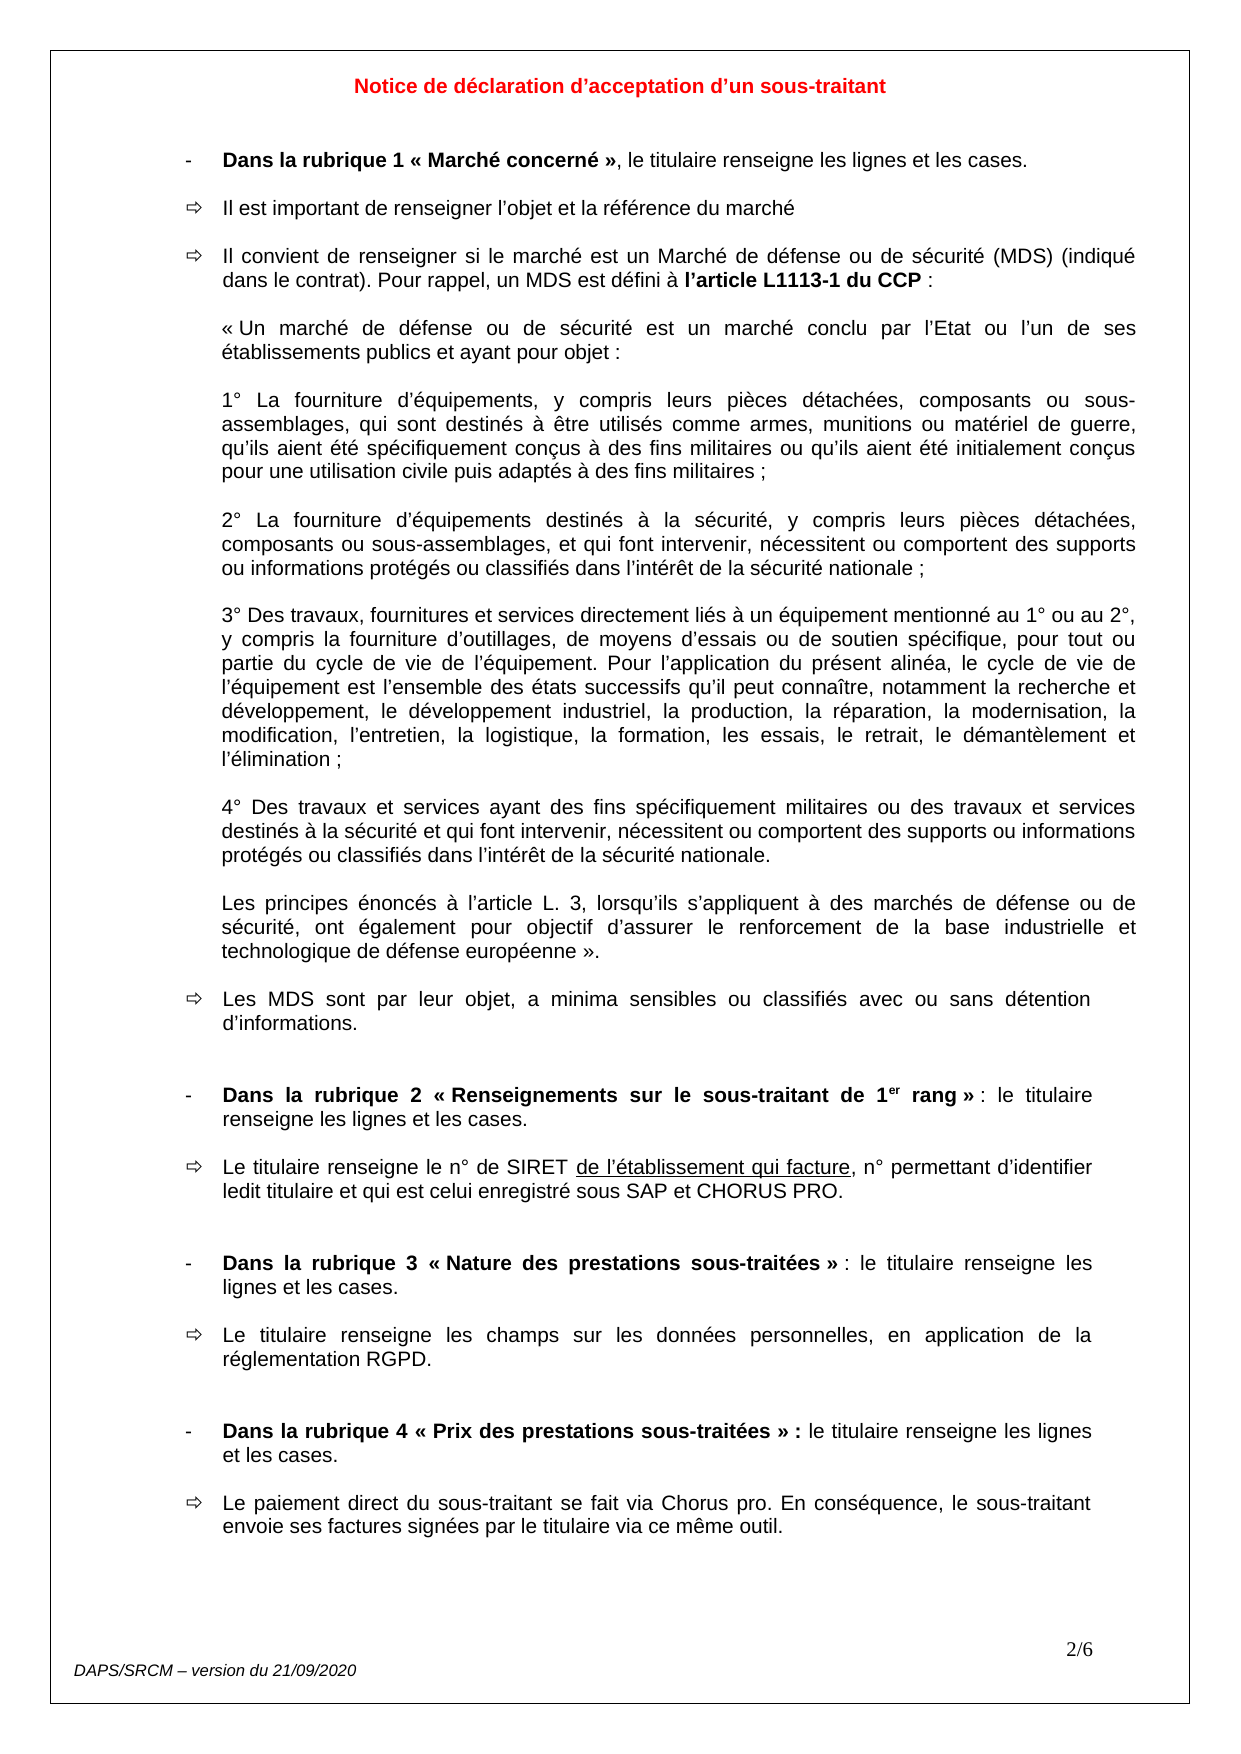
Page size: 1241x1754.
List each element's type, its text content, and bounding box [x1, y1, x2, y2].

text 3° Des travaux, fournitures et services directement liés à un équipement mentionné au 1° ou au 2°, y compris la fourniture d’outillages, de moyens d’essais ou de soutien spécifique, pour tout ou partie du cycle de vie de l’équipement. Pour l’application du présent alinéa, le cycle de vie de l’équipement est l’ensemble des états successifs qu’il peut connaître, notamment la recherche et développement, le développement industriel, la production, la réparation, la modernisation, la modification, l’entretien, la logistique, la formation, les essais, le retrait, le démantèlement et l’élimination ; [221, 603, 1137, 771]
list Dans la rubrique 3 « Nature des prestations sous-traitées » : le titulaire renseigne les lignes et les cases. [185, 1251, 1093, 1298]
list Dans la rubrique 2 « Renseignements sur le sous-traitant de 1er rang » : le titulaire renseigne les lignes et les cases. [185, 1083, 1093, 1131]
list Dans la rubrique 1 « Marché concerné », le titulaire renseigne les lignes et les cases. [185, 148, 1093, 172]
text « Un marché de défense ou de sécurité est un marché conclu par l’Etat ou l’un de ses établissements publics et ayant pour objet : [221, 316, 1137, 363]
text 2° La fourniture d’équipements destinés à la sécurité, y compris leurs pièces détachées, composants ou sous-assemblages, et qui font intervenir, nécessitent ou comportent des supports ou informations protégés ou classifiés dans l’intérêt de la sécurité nationale ; [221, 507, 1137, 579]
list Le paiement direct du sous-traitant se fait via Chorus pro. En conséquence, le sous-traitant envoie ses factures signées par le titulaire via ce même outil. [185, 1490, 1093, 1538]
text Les principes énoncés à l’article L. 3, lorsqu’ils s’appliquent à des marchés de défense ou de sécurité, ont également pour objectif d’assurer le renforcement de la base industrielle et technologique de défense européenne ». [221, 891, 1137, 963]
text 4° Des travaux et services ayant des fins spécifiquement militaires ou des travaux et services destinés à la sécurité et qui font intervenir, nécessitent ou comportent des supports ou informations protégés ou classifiés dans l’intérêt de la sécurité nationale. [221, 795, 1137, 867]
list Le titulaire renseigne le n° de SIRET de l’établissement qui facture, n° permettant d’identifier ledit titulaire et qui est celui enregistré sous SAP et CHORUS PRO. [185, 1155, 1093, 1203]
list Les MDS sont par leur objet, a minima sensibles ou classifiés avec ou sans détention d’informations. [185, 987, 1093, 1035]
text 1° La fourniture d’équipements, y compris leurs pièces détachées, composants ou sous-assemblages, qui sont destinés à être utilisés comme armes, munitions ou matériel de guerre, qu’ils aient été spécifiquement conçus à des fins militaires ou qu’ils aient été initialement conçus pour une utilisation civile puis adaptés à des fins militaires ; [221, 387, 1137, 483]
list Il convient de renseigner si le marché est un Marché de défense ou de sécurité (MDS) (indiqué dans le contrat). Pour rappel, un MDS est défini à l’article L1113-1 du CCP : [185, 243, 1137, 292]
list Il est important de renseigner l’objet et la référence du marché [185, 196, 1093, 219]
list Le titulaire renseigne les champs sur les données personnelles, en application de la réglementation RGPD. [185, 1322, 1093, 1371]
list Dans la rubrique 4 « Prix des prestations sous-traitées » : le titulaire renseigne les lignes et les cases. [185, 1418, 1093, 1466]
